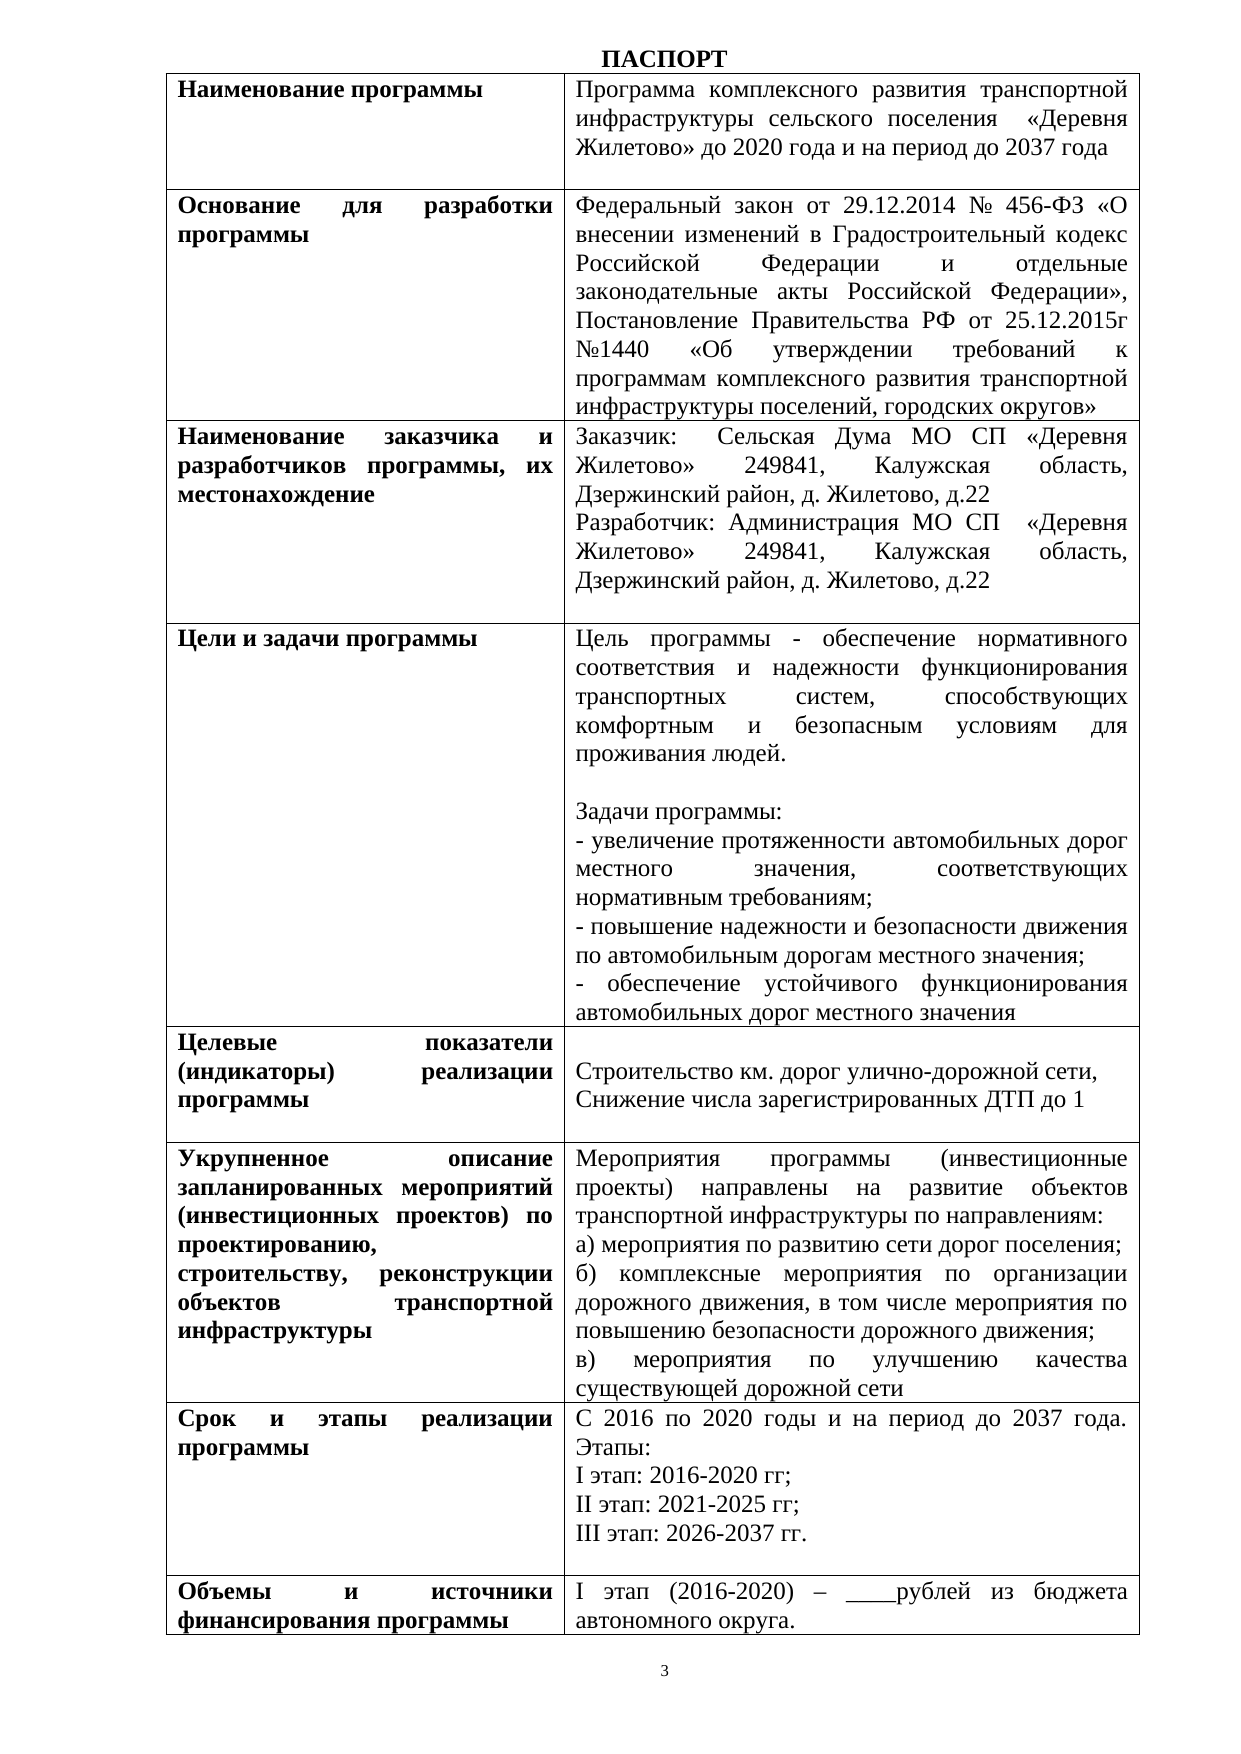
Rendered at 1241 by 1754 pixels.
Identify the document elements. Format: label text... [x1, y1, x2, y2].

table_cell Цели и задачи программы [167, 624, 564, 1026]
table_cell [565, 1576, 1139, 1634]
table_cell Заказчик: Сельская Дума МО СП «Деревня Жилетово» 249841, Калужская область, Дзержинский район, д. Жилетово, д.22 Разработчик: Администрация МО СП «Деревня Жилетово» 249841, Калужская область, Дзержинский район, д. Жилетово, д.22 [565, 421, 1139, 622]
table_cell Укрупненное описание запланированных мероприятий (инвестиционных проектов) по проектированию, строительству, реконструкции объектов транспортной инфраструктуры [167, 1143, 564, 1402]
text ПАСПОРТ [177, 44, 1152, 73]
table_cell Срок и этапы реализации программы [167, 1403, 564, 1575]
table_cell Мероприятия программы (инвестиционные проекты) направлены на развитие объектов транспортной инфраструктуры по направлениям: а) мероприятия по развитию сети дорог поселения; б) комплексные мероприятия по организации дорожного движения, в том числе мероприятия по повышению безопасности дорожного движения; в) мероприятия по улучшению качества существующей дорожной сети [565, 1143, 1139, 1402]
table_cell Основание для разработки программы [167, 190, 564, 420]
table_cell Федеральный закон от 29.12.2014 № 456-ФЗ «О внесении изменений в Градостроительный кодекс Российской Федерации и отдельные законодательные акты Российской Федерации», Постановление Правительства РФ от 25.12.2015г №1440 «Об утверждении требований к программам комплексного развития транспортной инфраструктуры поселений, городских округов» [565, 190, 1139, 420]
table_header Наименование программы [167, 74, 564, 189]
table_header Программа комплексного развития транспортной инфраструктуры сельского поселения «Деревня Жилетово» до 2020 года и на период до 2037 года [565, 74, 1139, 189]
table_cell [167, 1576, 564, 1634]
table_cell Целевые показатели (индикаторы) реализации программы [167, 1027, 564, 1142]
table_cell Строительство км. дорог улично-дорожной сети, Снижение числа зарегистрированных ДТП до 1 [565, 1027, 1139, 1142]
table_cell Наименование заказчика и разработчиков программы, их местонахождение [167, 421, 564, 622]
table_cell Цель программы - обеспечение нормативного соответствия и надежности функционирования транспортных систем, способствующих комфортным и безопасным условиям для проживания людей. Задачи программы: - увеличение протяженности автомобильных дорог местного значения, соответствующих нормативным требованиям; - повышение надежности и безопасности движения по автомобильным дорогам местного значения; - обеспечение устойчивого функционирования автомобильных дорог местного значения [565, 624, 1139, 1026]
table_cell С 2016 по 2020 годы и на период до 2037 года. Этапы: I этап: 2016-2020 гг; II этап: 2021-2025 гг; III этап: 2026-2037 гг. [565, 1403, 1139, 1575]
